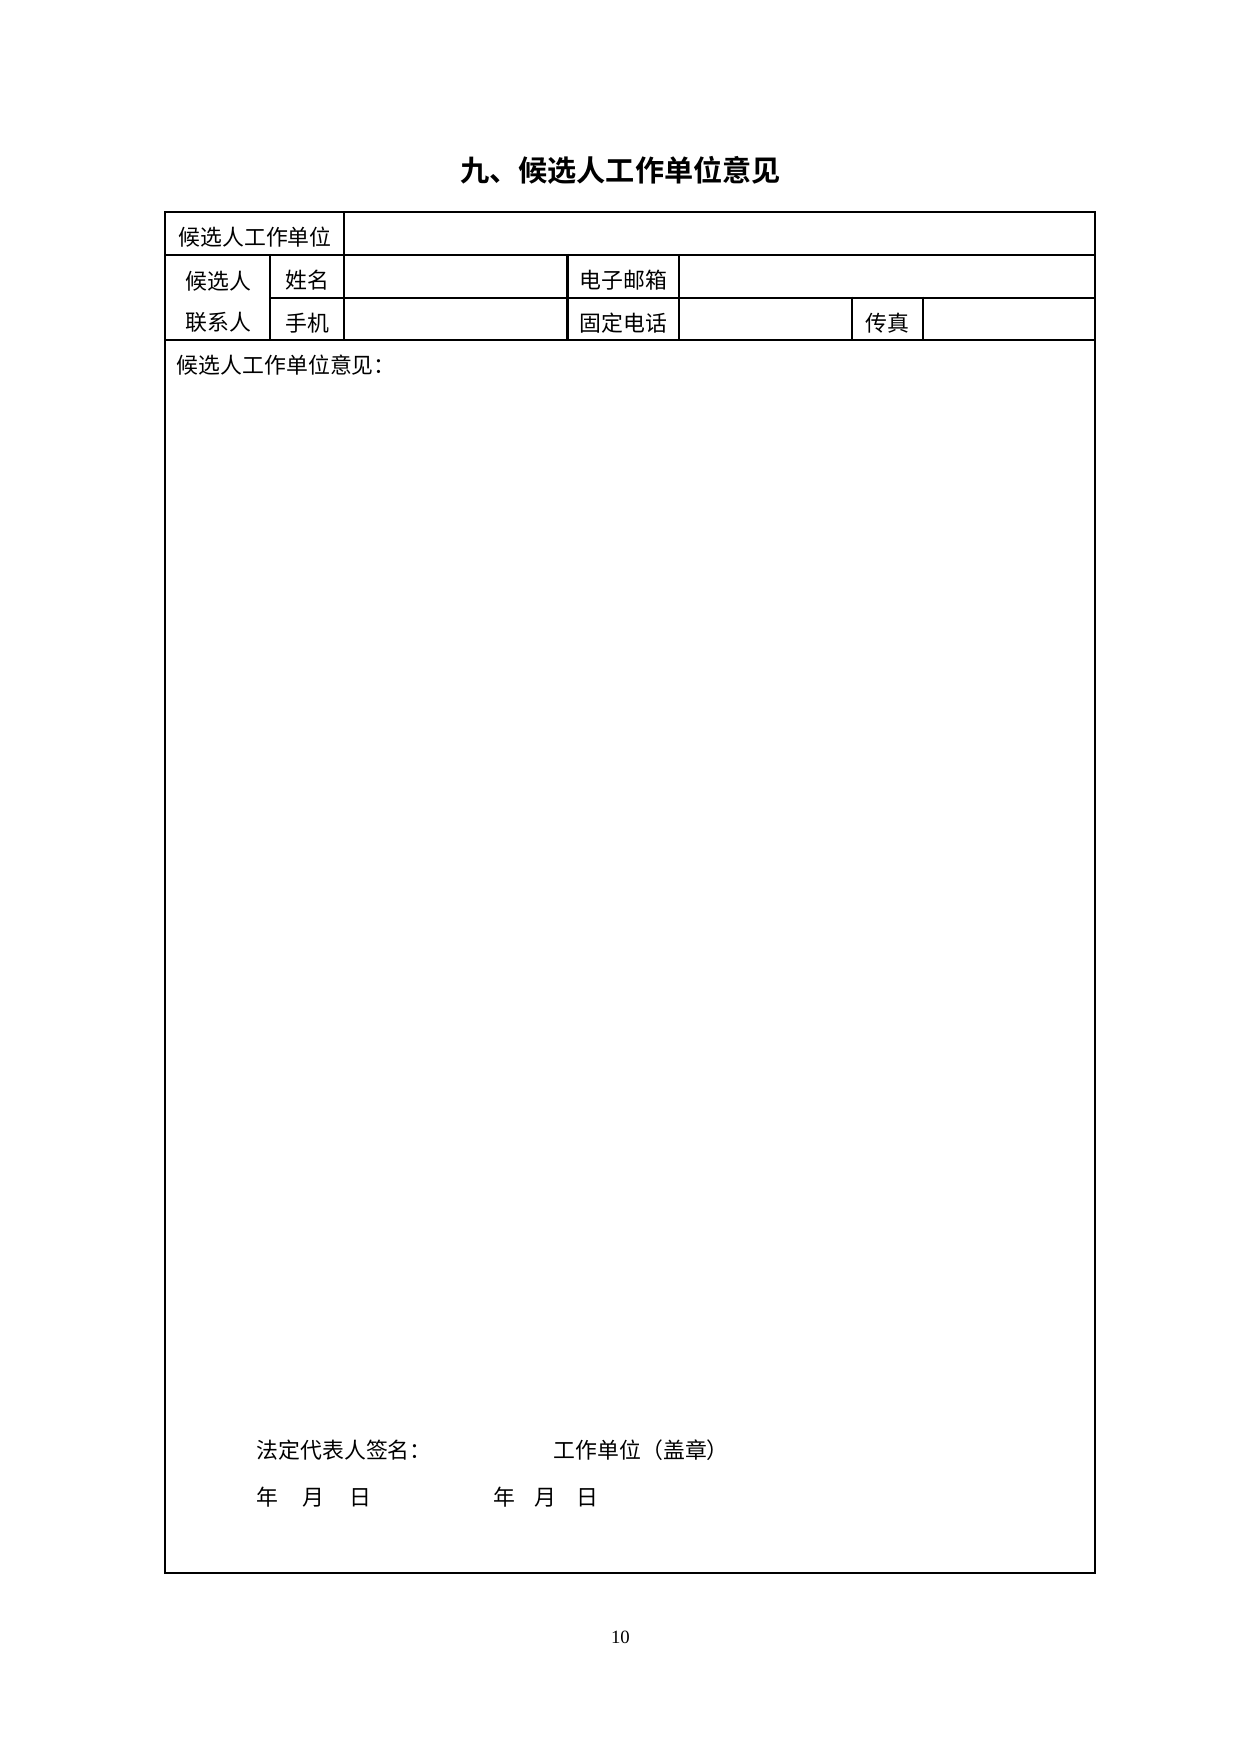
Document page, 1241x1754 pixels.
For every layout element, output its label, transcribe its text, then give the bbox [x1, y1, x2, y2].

table_cell [680, 256, 1094, 297]
table_cell 候选人工作单位意见： 法定代表人签名： 工作单位（盖章） 年 月 日 年 月 日 [166, 341, 1094, 1572]
table_cell [680, 299, 851, 339]
table_cell 手机 [271, 299, 343, 339]
table_cell 候选人联系人 [166, 256, 269, 339]
table_cell [345, 256, 566, 297]
table_cell 传真 [853, 299, 922, 339]
table_cell [345, 299, 566, 339]
table_header [345, 213, 1094, 254]
table_cell 固定电话 [569, 299, 678, 339]
table_cell 姓名 [271, 256, 343, 297]
text 九、候选人工作单位意见 [165, 148, 1075, 190]
table_cell 电子邮箱 [569, 256, 678, 297]
table_header 候选人工作单位 [166, 213, 343, 254]
table_cell [924, 299, 1094, 339]
